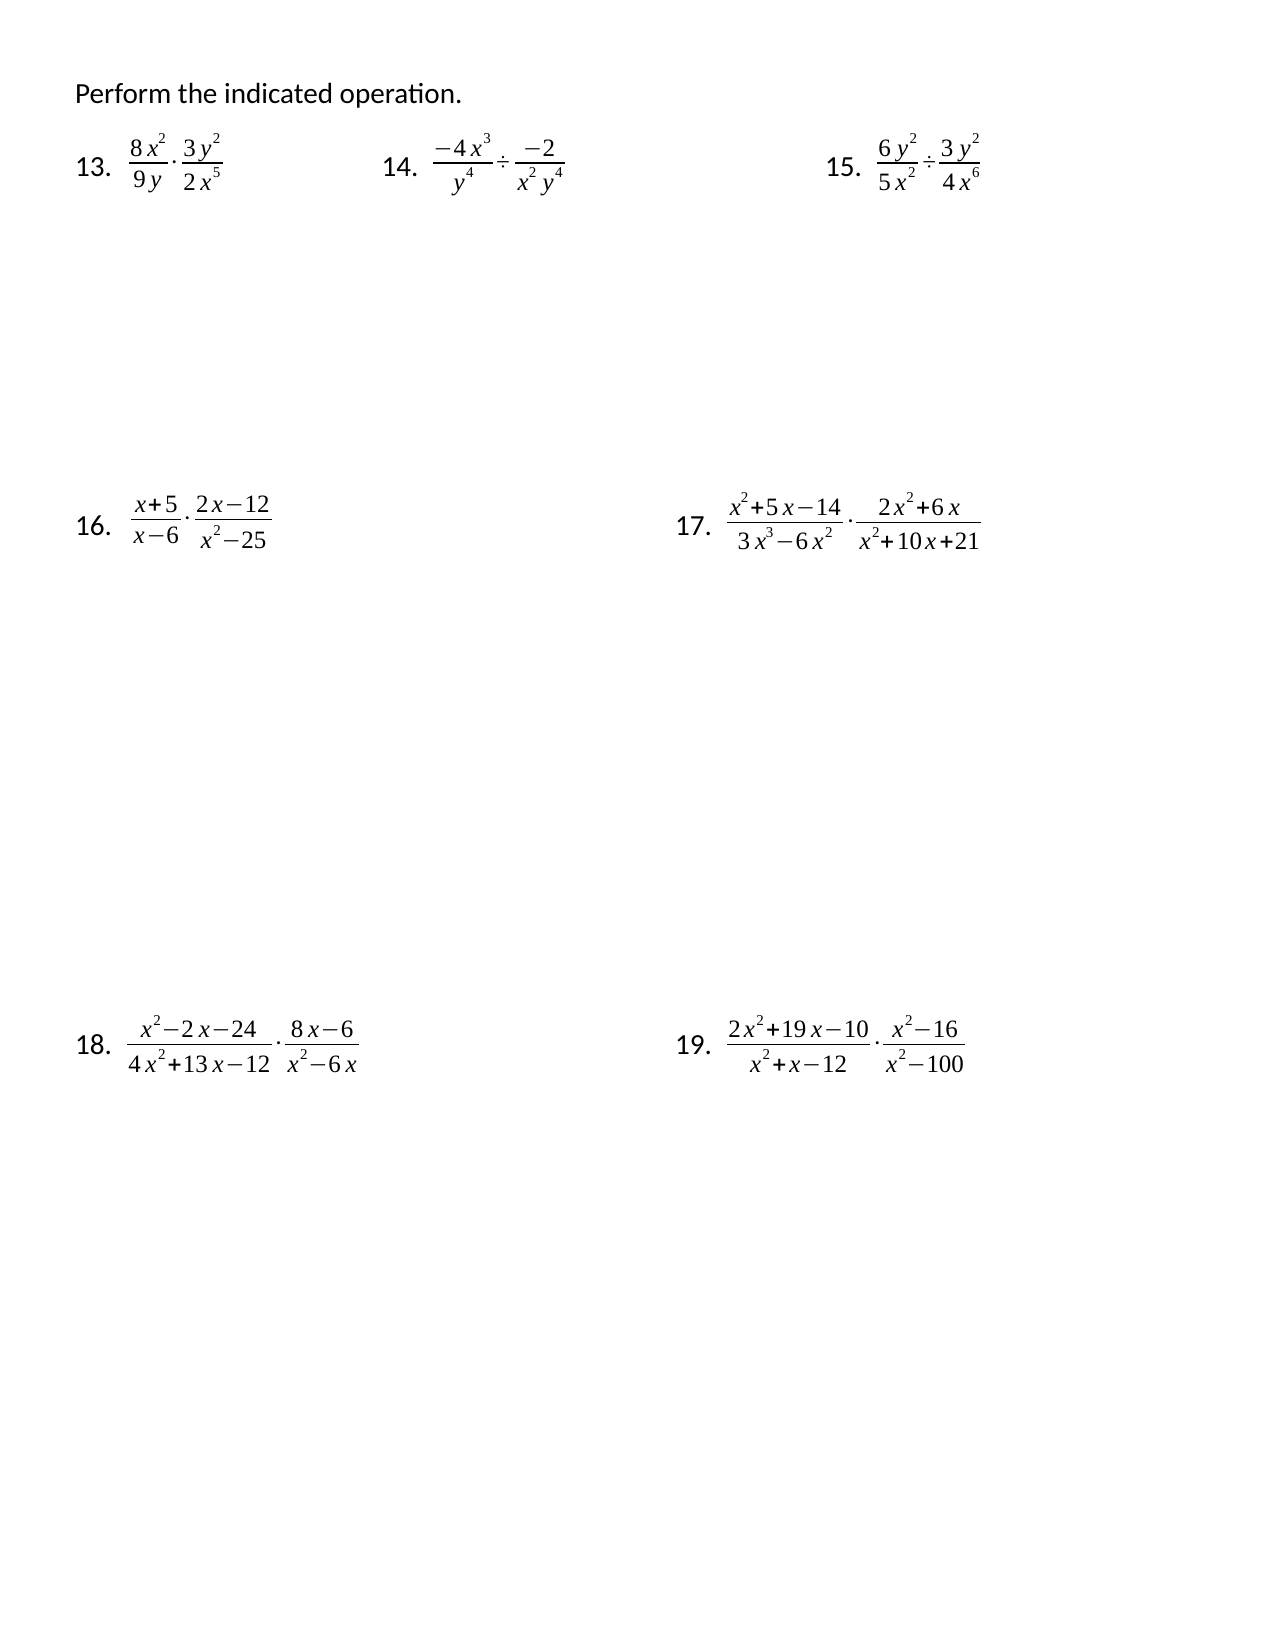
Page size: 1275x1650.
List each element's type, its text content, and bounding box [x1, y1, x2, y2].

text Perform the indicated operation. [75, 75, 1200, 111]
text 16. 17. [75, 489, 1200, 555]
text 13. 14. 15. [75, 129, 1200, 196]
text 18. 19. [75, 1011, 1200, 1077]
